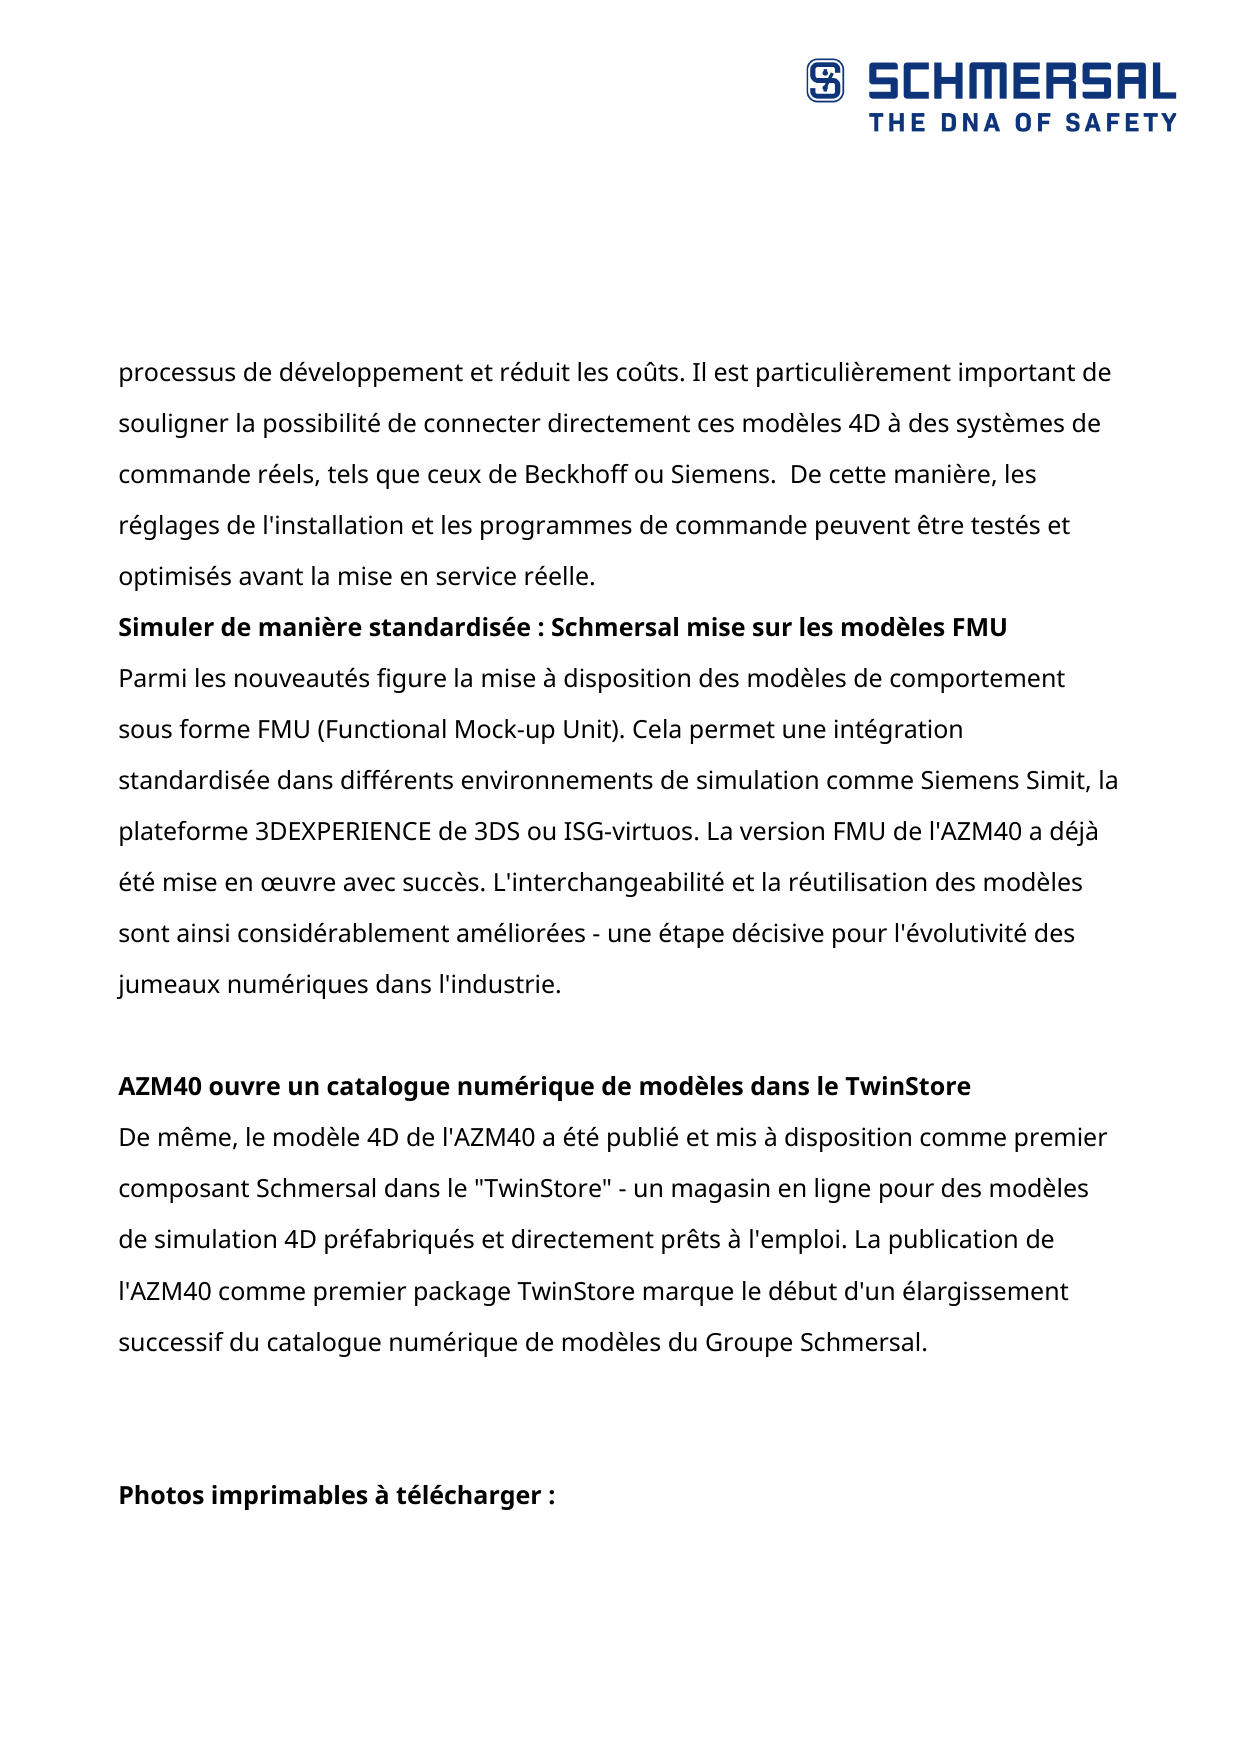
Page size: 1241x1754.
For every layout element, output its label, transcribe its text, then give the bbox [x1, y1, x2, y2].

text Parmi les nouveautés figure la mise à disposition des modèles de comportement sous forme FMU (Functional Mock-up Unit). Cela permet une intégration standardisée dans différents environnements de simulation comme Siemens Simit, la plateforme 3DEXPERIENCE de 3DS ou ISG-virtuos. La version FMU de l'AZM40 a déjà été mise en œuvre avec succès. L'interchangeabilité et la réutilisation des modèles sont ainsi considérablement améliorées - une étape décisive pour l'évolutivité des jumeaux numériques dans l'industrie. [118, 661, 1122, 1001]
picture [806, 58, 1177, 132]
text Photos imprimables à télécharger : [118, 1477, 1122, 1511]
text Simuler de manière standardisée : Schmersal mise sur les modèles FMU [118, 609, 1122, 644]
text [118, 354, 1122, 593]
text AZM40 ouvre un catalogue numérique de modèles dans le TwinStore [118, 1069, 1122, 1103]
text De même, le modèle 4D de l'AZM40 a été publié et mis à disposition comme premier composant Schmersal dans le "TwinStore" - un magasin en ligne pour des modèles de simulation 4D préfabriqués et directement prêts à l'emploi. La publication de l'AZM40 comme premier package TwinStore marque le début d'un élargissement successif du catalogue numérique de modèles du Groupe Schmersal. [118, 1120, 1122, 1358]
